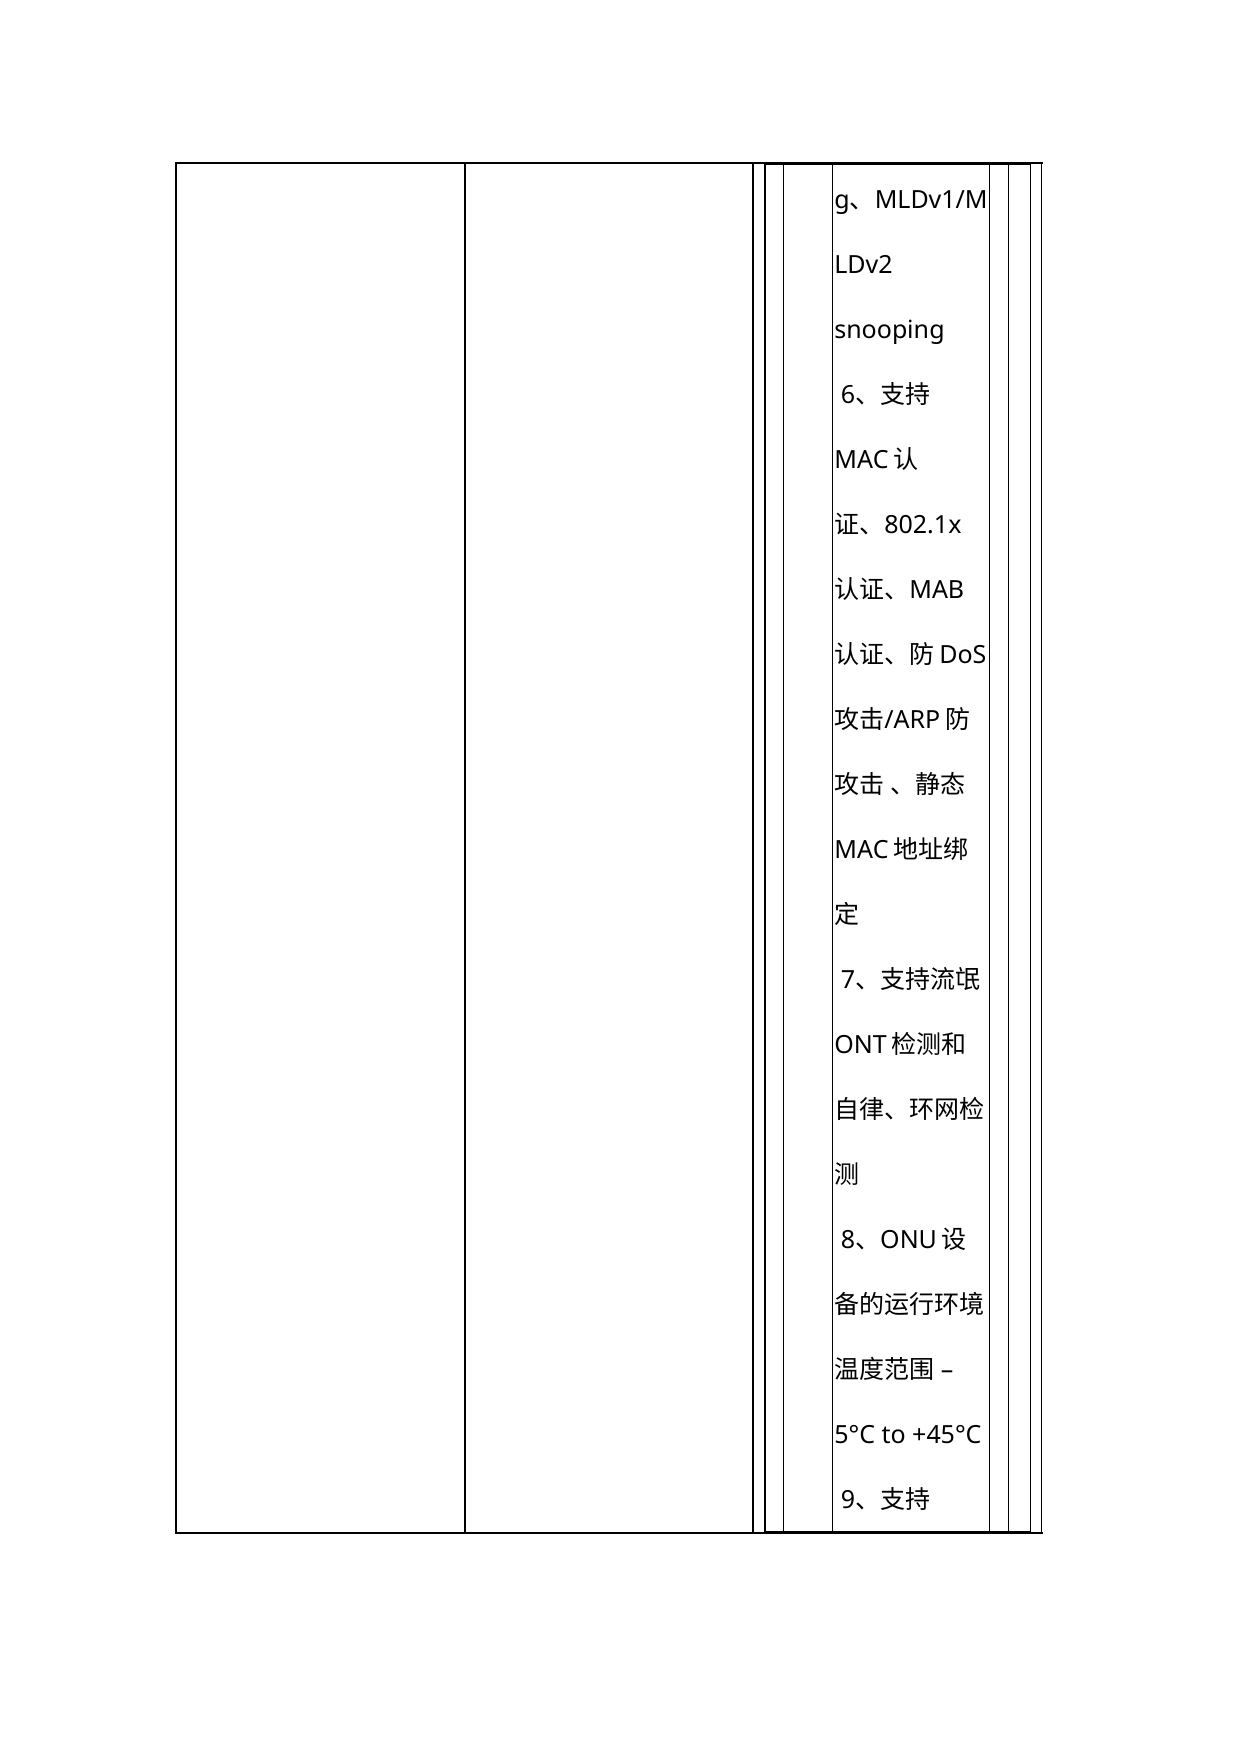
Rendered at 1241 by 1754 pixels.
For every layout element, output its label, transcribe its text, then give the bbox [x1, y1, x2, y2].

table_cell [1009, 165, 1030, 1531]
table_cell [833, 165, 989, 1531]
table_cell [784, 165, 832, 1531]
table_cell [766, 165, 783, 1531]
table_cell [466, 164, 752, 1532]
table_cell [1031, 164, 1041, 1532]
table_cell [754, 164, 764, 1532]
table_cell 1 [177, 164, 464, 1532]
table_cell [990, 165, 1008, 1531]
